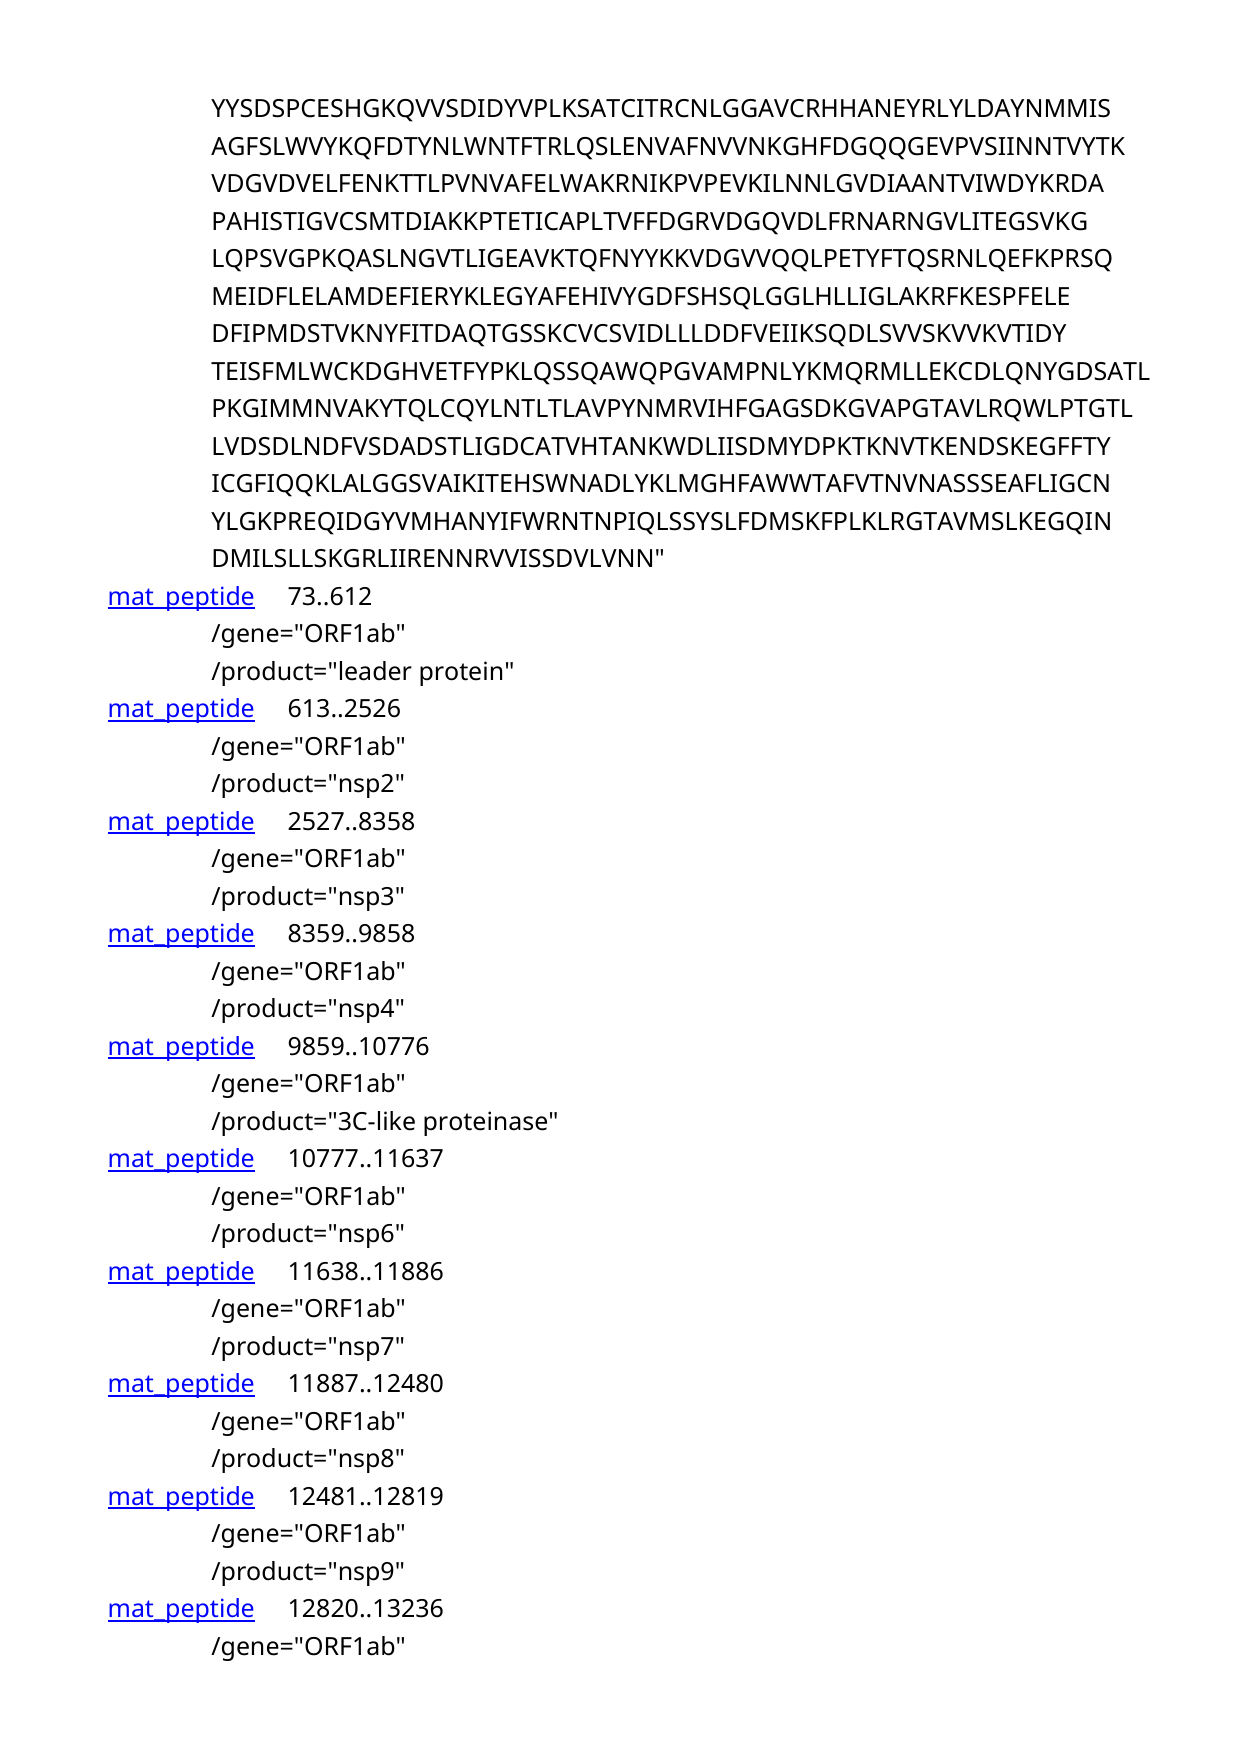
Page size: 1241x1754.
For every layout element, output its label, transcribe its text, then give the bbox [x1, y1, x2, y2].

text /gene="ORF1ab" [75, 839, 1165, 877]
text mat_peptide 12481..12819 [75, 1477, 1165, 1514]
text AGFSLWVYKQFDTYNLWNTFTRLQSLENVAFNVVNKGHFDGQQGEVPVSIINNTVYTK [75, 127, 1165, 164]
text /product="nsp2" [75, 764, 1165, 802]
text DMILSLLSKGRLIIRENNRVVISSDVLVNN" [75, 539, 1165, 577]
text TEISFMLWCKDGHVETFYPKLQSSQAWQPGVAMPNLYKMQRMLLEKCDLQNYGDSATL [75, 352, 1165, 389]
text VDGVDVELFENKTTLPVNVAFELWAKRNIKPVPEVKILNNLGVDIAANTVIWDYKRDA [75, 164, 1165, 202]
text LVDSDLNDFVSDADSTLIGDCATVHTANKWDLIISDMYDPKTKNVTKENDSKEGFFTY [75, 427, 1165, 464]
text mat_peptide 11638..11886 [75, 1252, 1165, 1289]
text /gene="ORF1ab" [75, 952, 1165, 989]
text PKGIMMNVAKYTQLCQYLNTLTLAVPYNMRVIHFGAGSDKGVAPGTAVLRQWLPTGTL [75, 389, 1165, 427]
text /product="leader protein" [75, 652, 1165, 689]
text /product="nsp8" [75, 1439, 1165, 1477]
text mat_peptide 10777..11637 [75, 1139, 1165, 1177]
text /gene="ORF1ab" [75, 1289, 1165, 1327]
text mat_peptide 11887..12480 [75, 1364, 1165, 1402]
text YLGKPREQIDGYVMHANYIFWRNTNPIQLSSYSLFDMSKFPLKLRGTAVMSLKEGQIN [75, 502, 1165, 539]
text LQPSVGPKQASLNGVTLIGEAVKTQFNYYKKVDGVVQQLPETYFTQSRNLQEFKPRSQ [75, 239, 1165, 277]
text /product="nsp9" [75, 1552, 1165, 1589]
text /gene="ORF1ab" [75, 1514, 1165, 1552]
text /gene="ORF1ab" [75, 727, 1165, 764]
text /product="nsp4" [75, 989, 1165, 1027]
text /gene="ORF1ab" [75, 1177, 1165, 1214]
text mat_peptide 613..2526 [75, 689, 1165, 727]
text /gene="ORF1ab" [75, 614, 1165, 652]
text /product="nsp6" [75, 1214, 1165, 1252]
text mat_peptide 2527..8358 [75, 802, 1165, 839]
text mat_peptide 8359..9858 [75, 914, 1165, 952]
text /product="nsp3" [75, 877, 1165, 914]
text DFIPMDSTVKNYFITDAQTGSSKCVCSVIDLLLDDFVEIIKSQDLSVVSKVVKVTIDY [75, 314, 1165, 352]
text mat_peptide 9859..10776 [75, 1027, 1165, 1064]
text mat_peptide 73..612 [75, 577, 1165, 614]
text /product="3C-like proteinase" [75, 1102, 1165, 1139]
text mat_peptide 12820..13236 [75, 1589, 1165, 1627]
text /gene="ORF1ab" [75, 1627, 1165, 1664]
text PAHISTIGVCSMTDIAKKPTETICAPLTVFFDGRVDGQVDLFRNARNGVLITEGSVKG [75, 202, 1165, 239]
text MEIDFLELAMDEFIERYKLEGYAFEHIVYGDFSHSQLGGLHLLIGLAKRFKESPFELE [75, 277, 1165, 314]
text /product="nsp7" [75, 1327, 1165, 1364]
text YYSDSPCESHGKQVVSDIDYVPLKSATCITRCNLGGAVCRHHANEYRLYLDAYNMMIS [75, 89, 1165, 127]
text /gene="ORF1ab" [75, 1064, 1165, 1102]
text ICGFIQQKLALGGSVAIKITEHSWNADLYKLMGHFAWWTAFVTNVNASSSEAFLIGCN [75, 464, 1165, 502]
text /gene="ORF1ab" [75, 1402, 1165, 1439]
